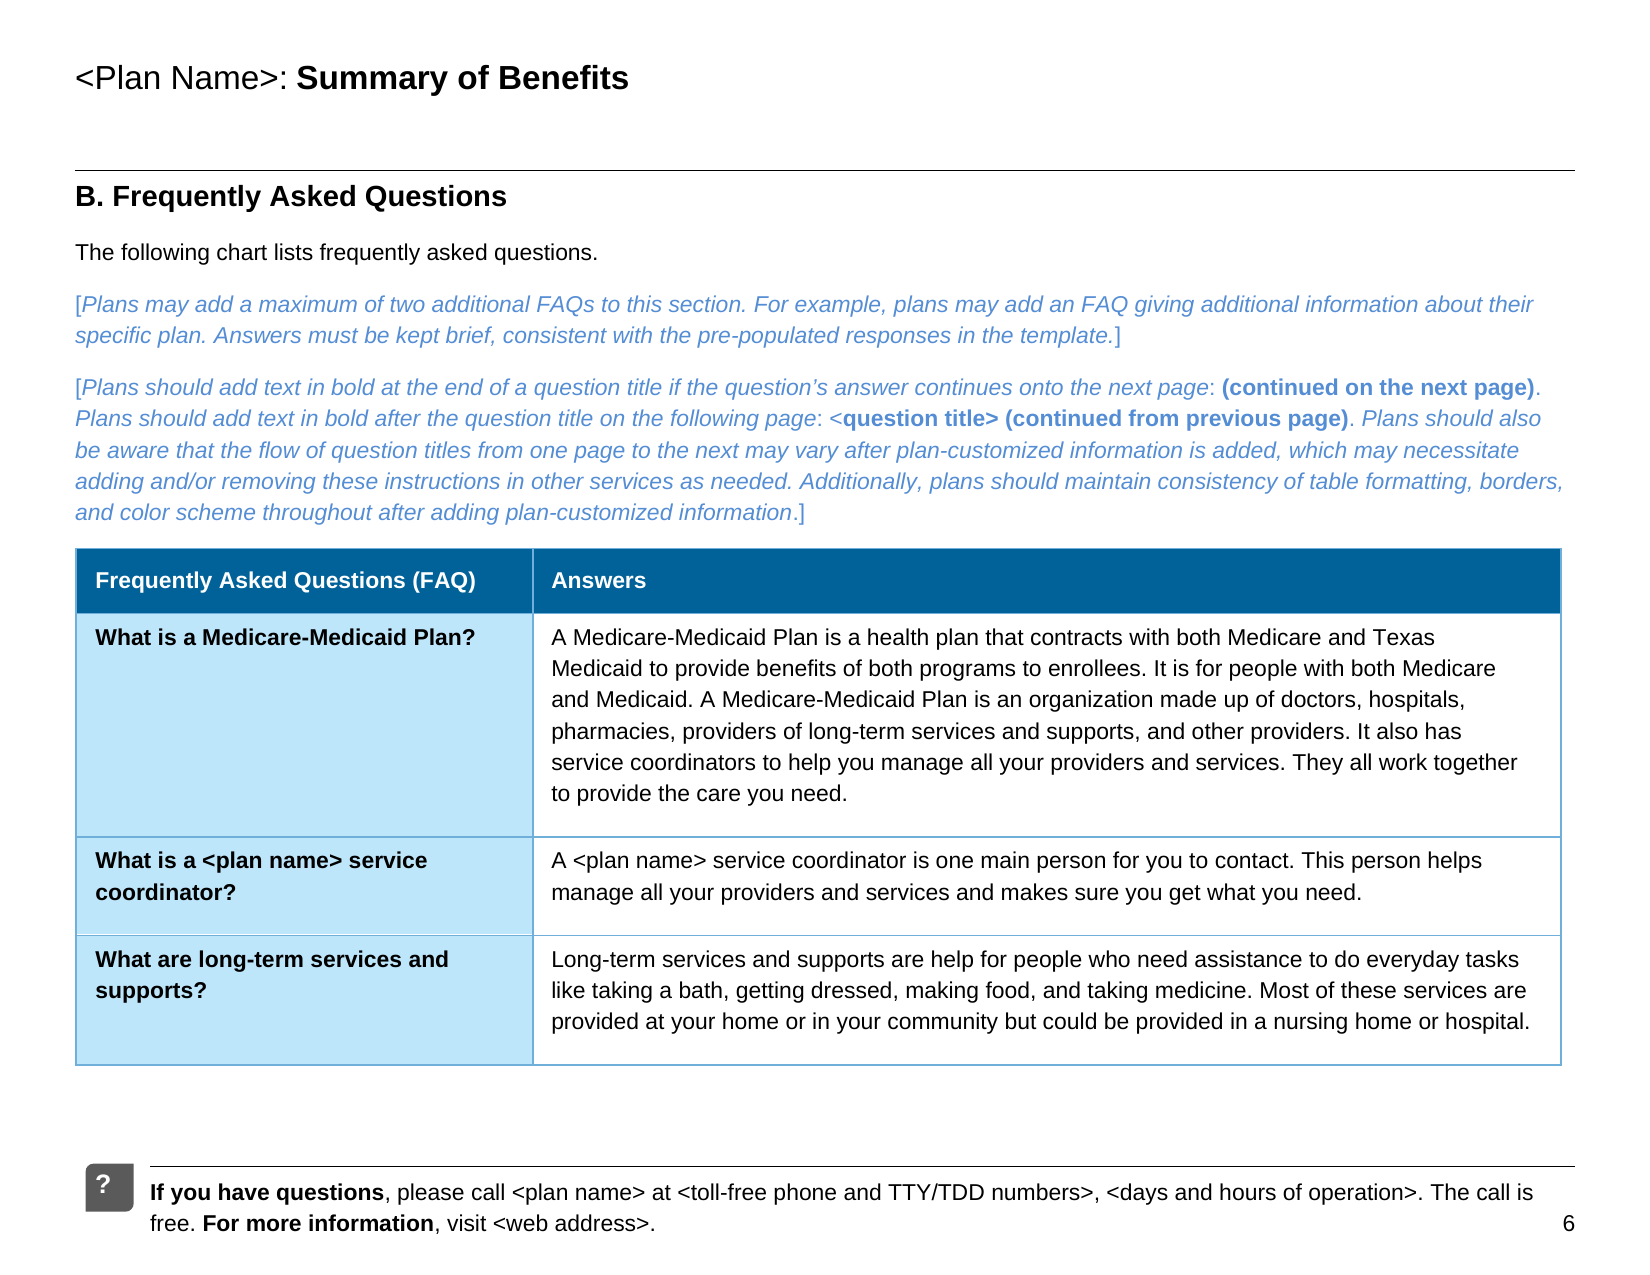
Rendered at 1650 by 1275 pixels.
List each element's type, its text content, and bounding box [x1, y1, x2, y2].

table_cell A Medicare-Medicaid Plan is a health plan that contracts with both Medicare and Texas Medicaid to provide benefits of both programs to enrollees. It is for people with both Medicare and Medicaid. A Medicare-Medicaid Plan is an organization made up of doctors, hospitals, pharmacies, providers of long-term services and supports, and other providers. It also has service coordinators to help you manage all your providers and services. They all work together to provide the care you need. [534, 614, 1560, 836]
subtitle B. Frequently Asked Questions [75, 171, 1575, 214]
table_cell What are long-term services and supports? [77, 936, 532, 1064]
table_header Answers [534, 549, 1560, 613]
table_cell Long-term services and supports are help for people who need assistance to do everyday tasks like taking a bath, getting dressed, making food, and taking medicine. Most of these services are provided at your home or in your community but could be provided in a nursing home or hospital. [534, 936, 1560, 1064]
text [Plans may add a maximum of two additional FAQs to this section. For example, plans may add an FAQ giving additional information about their specific plan. Answers must be kept brief, consistent with the pre-populated responses in the template.] [75, 287, 1575, 350]
table_header Frequently Asked Questions (FAQ) [77, 549, 532, 613]
table_cell A <plan name> service coordinator is one main person for you to contact. This person helps manage all your providers and services and makes sure you get what you need. [534, 838, 1560, 934]
text [Plans should add text in bold at the end of a question title if the question’s answer continues onto the next page: (continued on the next page). Plans should add text in bold after the question title on the following page: <question title> (continued from previous page). Plans should also be aware that the flow of question titles from one page to the next may vary after plan-customized information is added, which may necessitate adding and/or removing these instructions in other services as needed. Additionally, plans should maintain consistency of table formatting, borders, and color scheme throughout after adding plan-customized information.] [75, 371, 1575, 527]
table_cell What is a Medicare-Medicaid Plan? [77, 614, 532, 836]
table_cell What is a <plan name> service coordinator? [77, 838, 532, 934]
text The following chart lists frequently asked questions. [75, 235, 1575, 266]
